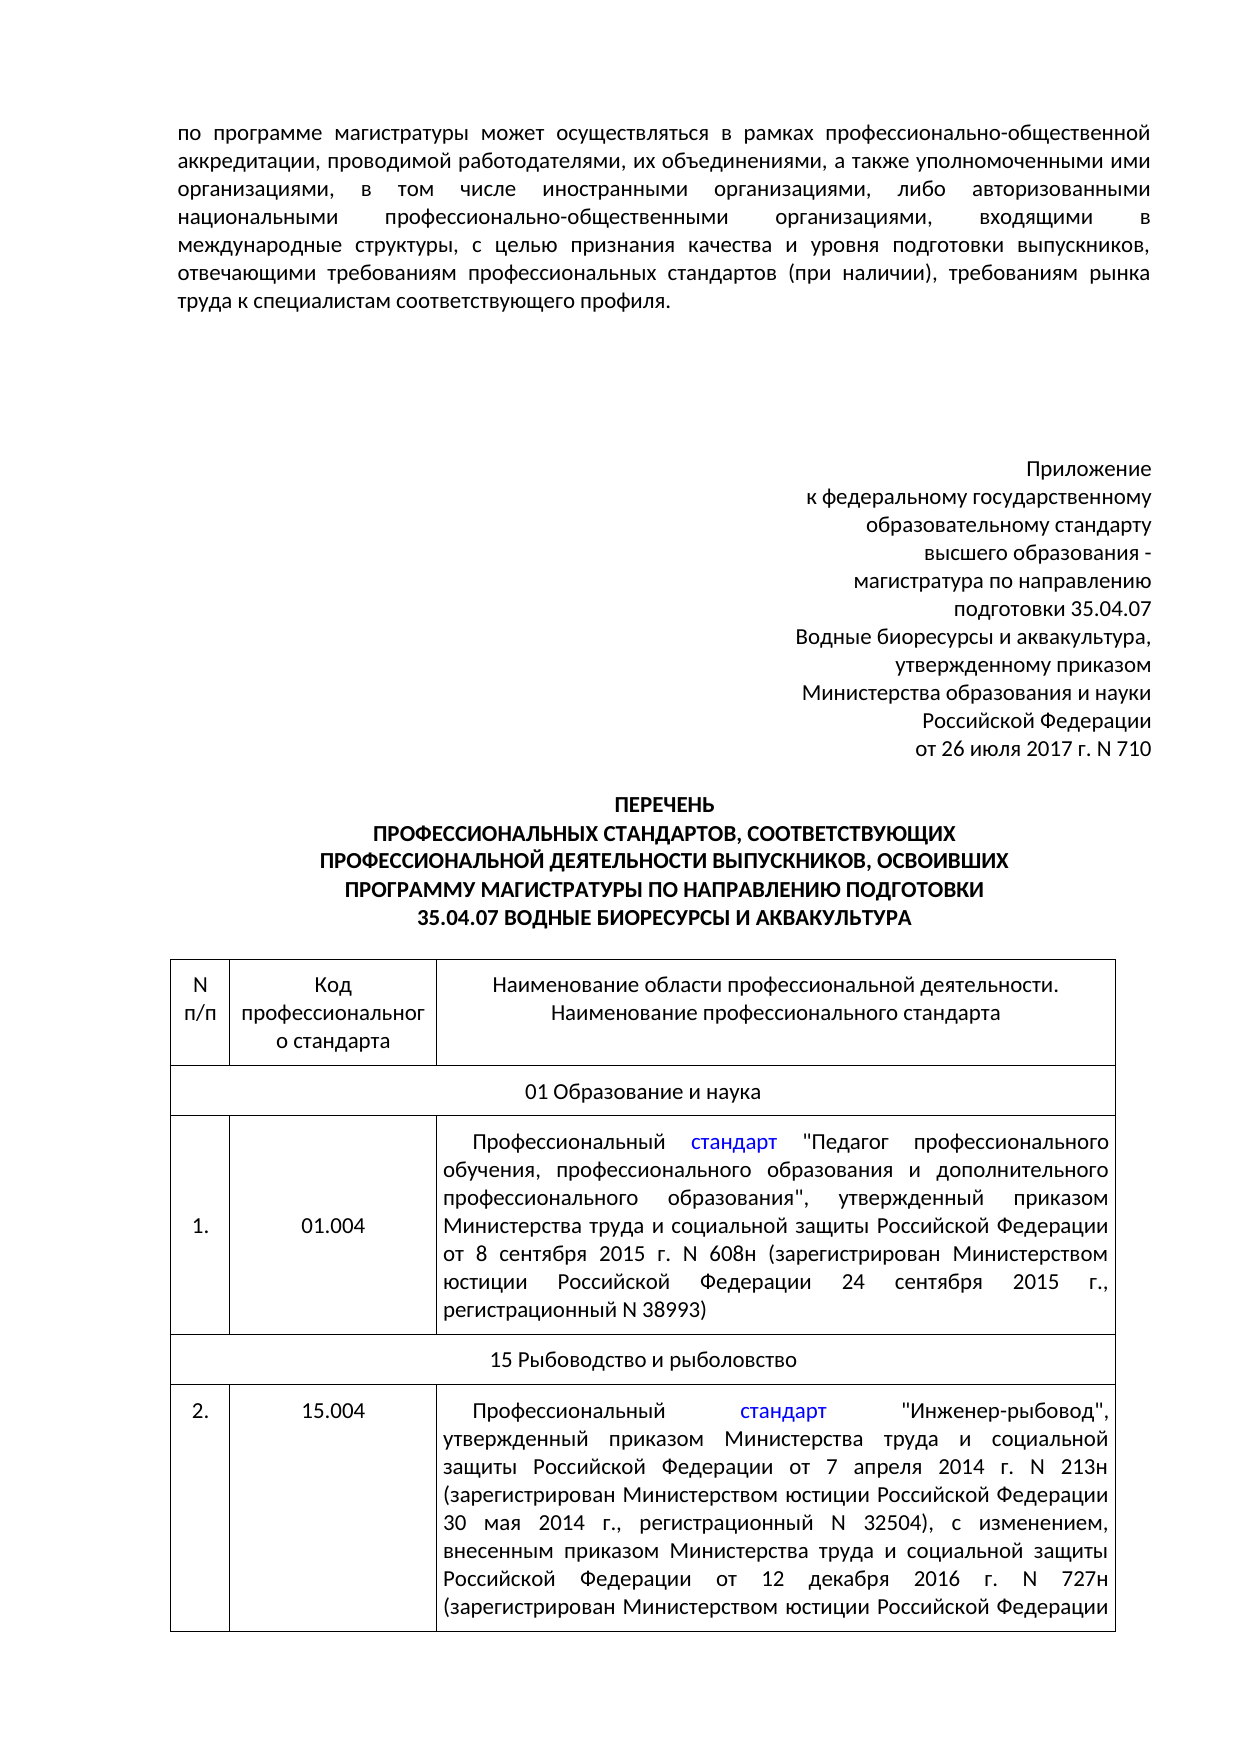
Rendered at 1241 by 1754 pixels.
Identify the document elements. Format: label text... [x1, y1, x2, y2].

table_header Код профессионального стандарта [230, 960, 436, 1065]
text утвержденному приказом [177, 651, 1152, 678]
title ПРОГРАММУ МАГИСТРАТУРЫ ПО НАПРАВЛЕНИЮ ПОДГОТОВКИ [177, 875, 1152, 903]
text Министерства образования и науки [177, 678, 1152, 707]
text высшего образования - [177, 538, 1152, 566]
title 35.04.07 ВОДНЫЕ БИОРЕСУРСЫ И АКВАКУЛЬТУРА [177, 903, 1152, 931]
table_cell 01.004 [230, 1116, 436, 1334]
text образовательному стандарту [177, 510, 1152, 538]
table_cell 15.004 [230, 1385, 436, 1631]
title ПРОФЕССИОНАЛЬНОЙ ДЕЯТЕЛЬНОСТИ ВЫПУСКНИКОВ, ОСВОИВШИХ [177, 847, 1152, 875]
table_header N п/п [171, 960, 229, 1065]
table_header Наименование области профессиональной деятельности. Наименование профессионального стандарта [437, 960, 1115, 1065]
text Приложение [177, 454, 1152, 482]
table_cell Профессиональный стандарт "Педагог профессионального обучения, профессионального образования и дополнительного профессионального образования", утвержденный приказом Министерства труда и социальной защиты Российской Федерации от 8 сентября 2015 г. N 608н (зарегистрирован Министерством юстиции Российской Федерации 24 сентября 2015 г., регистрационный N 38993) [437, 1116, 1115, 1334]
text подготовки 35.04.07 [177, 594, 1152, 622]
title ПРОФЕССИОНАЛЬНЫХ СТАНДАРТОВ, СООТВЕТСТВУЮЩИХ [177, 819, 1152, 847]
table_cell 15 Рыбоводство и рыболовство [171, 1335, 1115, 1384]
text Водные биоресурсы и аквакультура, [177, 622, 1152, 651]
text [177, 118, 1152, 314]
text магистратура по направлению [177, 566, 1152, 594]
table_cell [437, 1385, 1115, 1631]
text от 26 июля 2017 г. N 710 [177, 734, 1152, 763]
title ПЕРЕЧЕНЬ [177, 791, 1152, 819]
text Российской Федерации [177, 707, 1152, 734]
table_cell 01 Образование и наука [171, 1066, 1115, 1115]
text к федеральному государственному [177, 482, 1152, 510]
table_cell 2. [171, 1385, 229, 1631]
table_cell 1. [171, 1116, 229, 1334]
